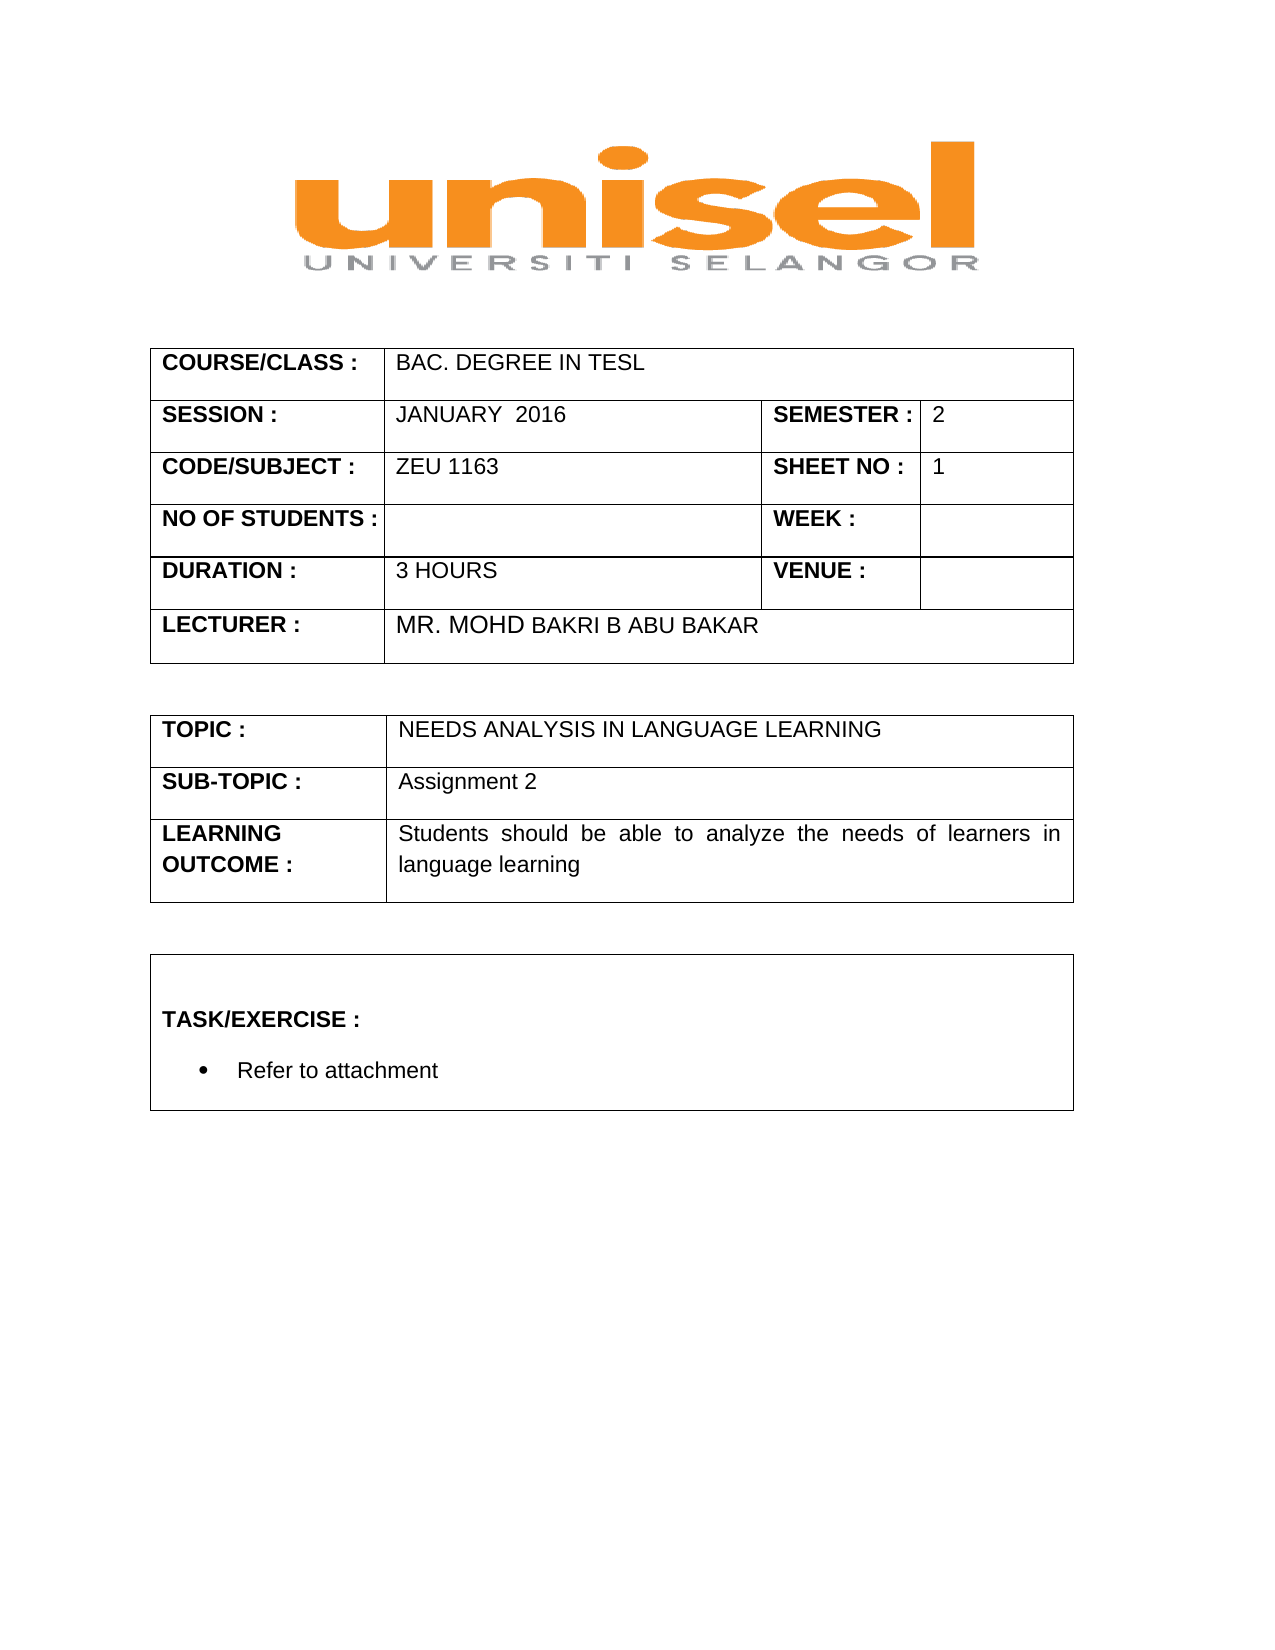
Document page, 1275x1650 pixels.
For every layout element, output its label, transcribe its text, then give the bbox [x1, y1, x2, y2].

table_cell SEMESTER : [762, 401, 920, 452]
picture [262, 131, 1013, 281]
table_cell MR. MOHD BAKRI B ABU BAKAR [385, 610, 1073, 663]
table_cell JANUARY 2016 [385, 401, 761, 452]
table_cell [921, 558, 1073, 608]
table_cell [921, 505, 1073, 556]
table_header NEEDS ANALYSIS IN LANGUAGE LEARNING [387, 716, 1073, 767]
table_cell [385, 505, 761, 556]
table_cell 1 [921, 453, 1073, 504]
table_header TASK/EXERCISE : Refer to attachment [151, 955, 1073, 1109]
table_cell Students should be able to analyze the needs of learners in language learning [387, 820, 1073, 902]
table_cell 3 HOURS [385, 558, 761, 608]
table_cell WEEK : [762, 505, 920, 556]
table_cell SESSION : [151, 401, 384, 452]
table_cell VENUE : [762, 558, 920, 608]
table_cell 2 [921, 401, 1073, 452]
table_cell SUB-TOPIC : [151, 768, 386, 819]
table_cell Assignment 2 [387, 768, 1073, 819]
table_cell LECTURER : [151, 610, 384, 663]
table_header COURSE/CLASS : [151, 349, 384, 400]
table_cell LEARNING OUTCOME : [151, 820, 386, 902]
table_header TOPIC : [151, 716, 386, 767]
table_cell NO OF STUDENTS : [151, 505, 384, 556]
table_cell SHEET NO : [762, 453, 920, 504]
table_cell CODE/SUBJECT : [151, 453, 384, 504]
table_cell ZEU 1163 [385, 453, 761, 504]
table_cell DURATION : [151, 558, 384, 608]
table_header BAC. DEGREE IN TESL [385, 349, 1073, 400]
